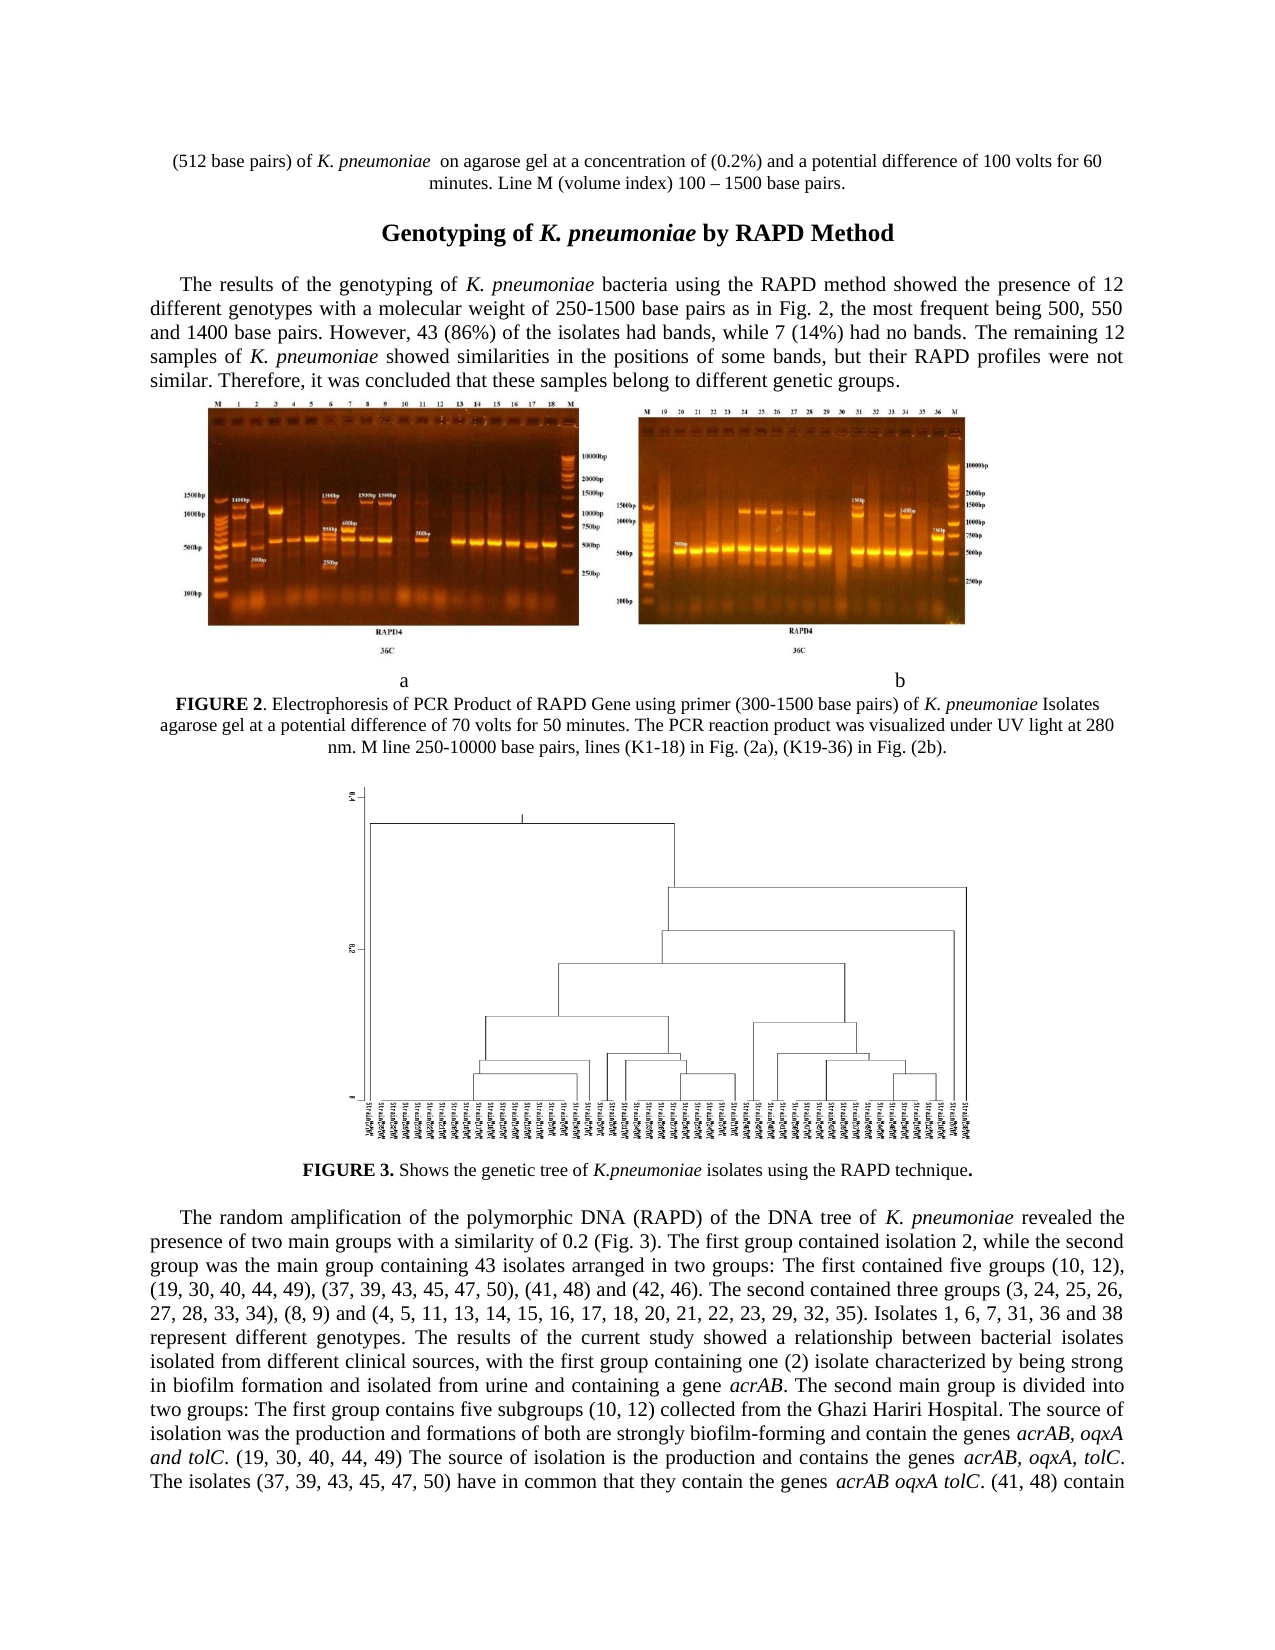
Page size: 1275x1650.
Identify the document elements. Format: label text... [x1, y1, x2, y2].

subtitle Figure 2. Electrophoresis of PCR Product of RAPD Gene using primer (300-1500 base pairs) of K. pneumoniae Isolates agarose gel at a potential difference of 70 volts for 50 minutes. The PCR reaction product was visualized under UV light at 280 nm. M line 250-10000 base pairs, lines (K1-18) in Fig. (2a), (K19-36) in Fig. (2b). [150, 692, 1125, 786]
picture [179, 392, 994, 669]
text The results of the genotyping of K. pneumoniae bacteria using the RAPD method showed the presence of 12 different genotypes with a molecular weight of 250-1500 base pairs as in Fig. 2, the most frequent being 500, 550 and 1400 base pairs. However, 43 (86%) of the isolates had bands, while 7 (14%) had no bands. The remaining 12 samples of K. pneumoniae showed similarities in the positions of some bands, but their RAPD profiles were not similar. Therefore, it was concluded that these samples belong to different genetic groups. [150, 272, 1125, 392]
text a b [150, 668, 1125, 692]
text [150, 150, 1125, 193]
picture [308, 787, 972, 1159]
text Figure 3. Shows the genetic tree of K.pneumoniae isolates using the RAPD technique. [150, 1159, 1125, 1181]
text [150, 1205, 1125, 1493]
subtitle Genotyping of K. pneumoniae by RAPD Method [150, 218, 1125, 247]
